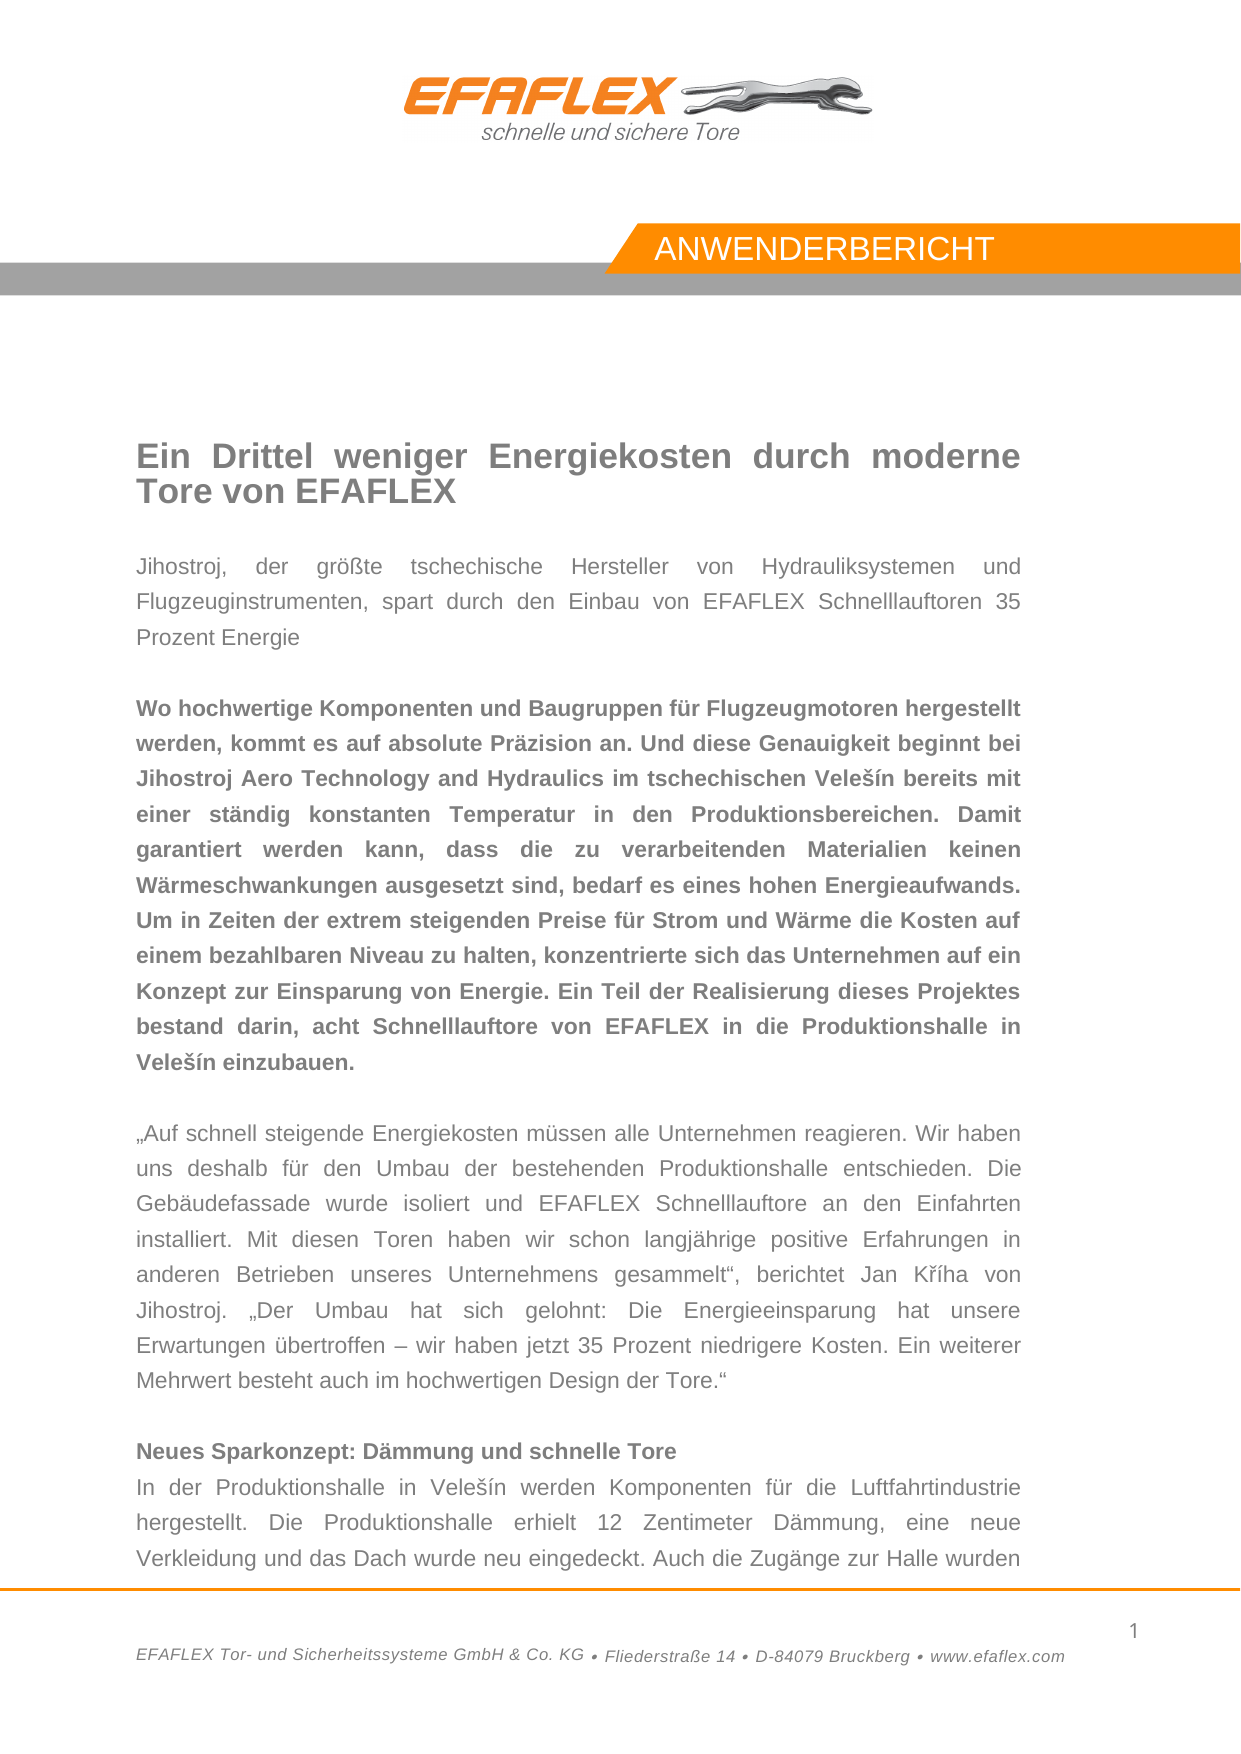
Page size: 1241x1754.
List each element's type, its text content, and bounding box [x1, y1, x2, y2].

text Wo hochwertige Komponenten und Baugruppen für Flugzeugmotoren hergestellt werden, kommt es auf absolute Präzision an. Und diese Genauigkeit beginnt bei Jihostroj Aero Technology and Hydraulics im tschechischen Velešín bereits mit einer ständig konstanten Temperatur in den Produktionsbereichen. Damit garantiert werden kann, dass die zu verarbeitenden Materialien keinen Wärmeschwankungen ausgesetzt sind, bedarf es eines hohen Energieaufwands. Um in Zeiten der extrem steigenden Preise für Strom und Wärme die Kosten auf einem bezahlbaren Niveau zu halten, konzentrierte sich das Unternehmen auf ein Konzept zur Einsparung von Energie. Ein Teil der Realisierung dieses Projektes bestand darin, acht Schnelllauftore von EFAFLEX in die Produktionshalle in Velešín einzubauen. [136, 688, 1022, 1077]
picture [401, 75, 874, 143]
text Neues Sparkonzept: Dämmung und schnelle Tore [136, 1431, 1022, 1467]
text „Auf schnell steigende Energiekosten müssen alle Unternehmen reagieren. Wir haben uns deshalb für den Umbau der bestehenden Produktionshalle entschieden. Die Gebäudefassade wurde isoliert und EFAFLEX Schnelllauftore an den Einfahrten installiert. Mit diesen Toren haben wir schon langjährige positive Erfahrungen in anderen Betrieben unseres Unternehmens gesammelt“, berichtet Jan Kříha von Jihostroj. „Der Umbau hat sich gelohnt: Die Energieeinsparung hat unsere Erwartungen übertroffen – wir haben jetzt 35 Prozent niedrigere Kosten. Ein weiterer Mehrwert besteht auch im hochwertigen Design der Tore.“ [136, 1113, 1022, 1396]
text Jihostroj, der größte tschechische Hersteller von Hydrauliksystemen und Flugzeuginstrumenten, spart durch den Einbau von EFAFLEX Schnelllauftoren 35 Prozent Energie [136, 546, 1022, 652]
text Ein Drittel weniger Energiekosten durch moderne Tore von EFAFLEX [136, 440, 1022, 511]
